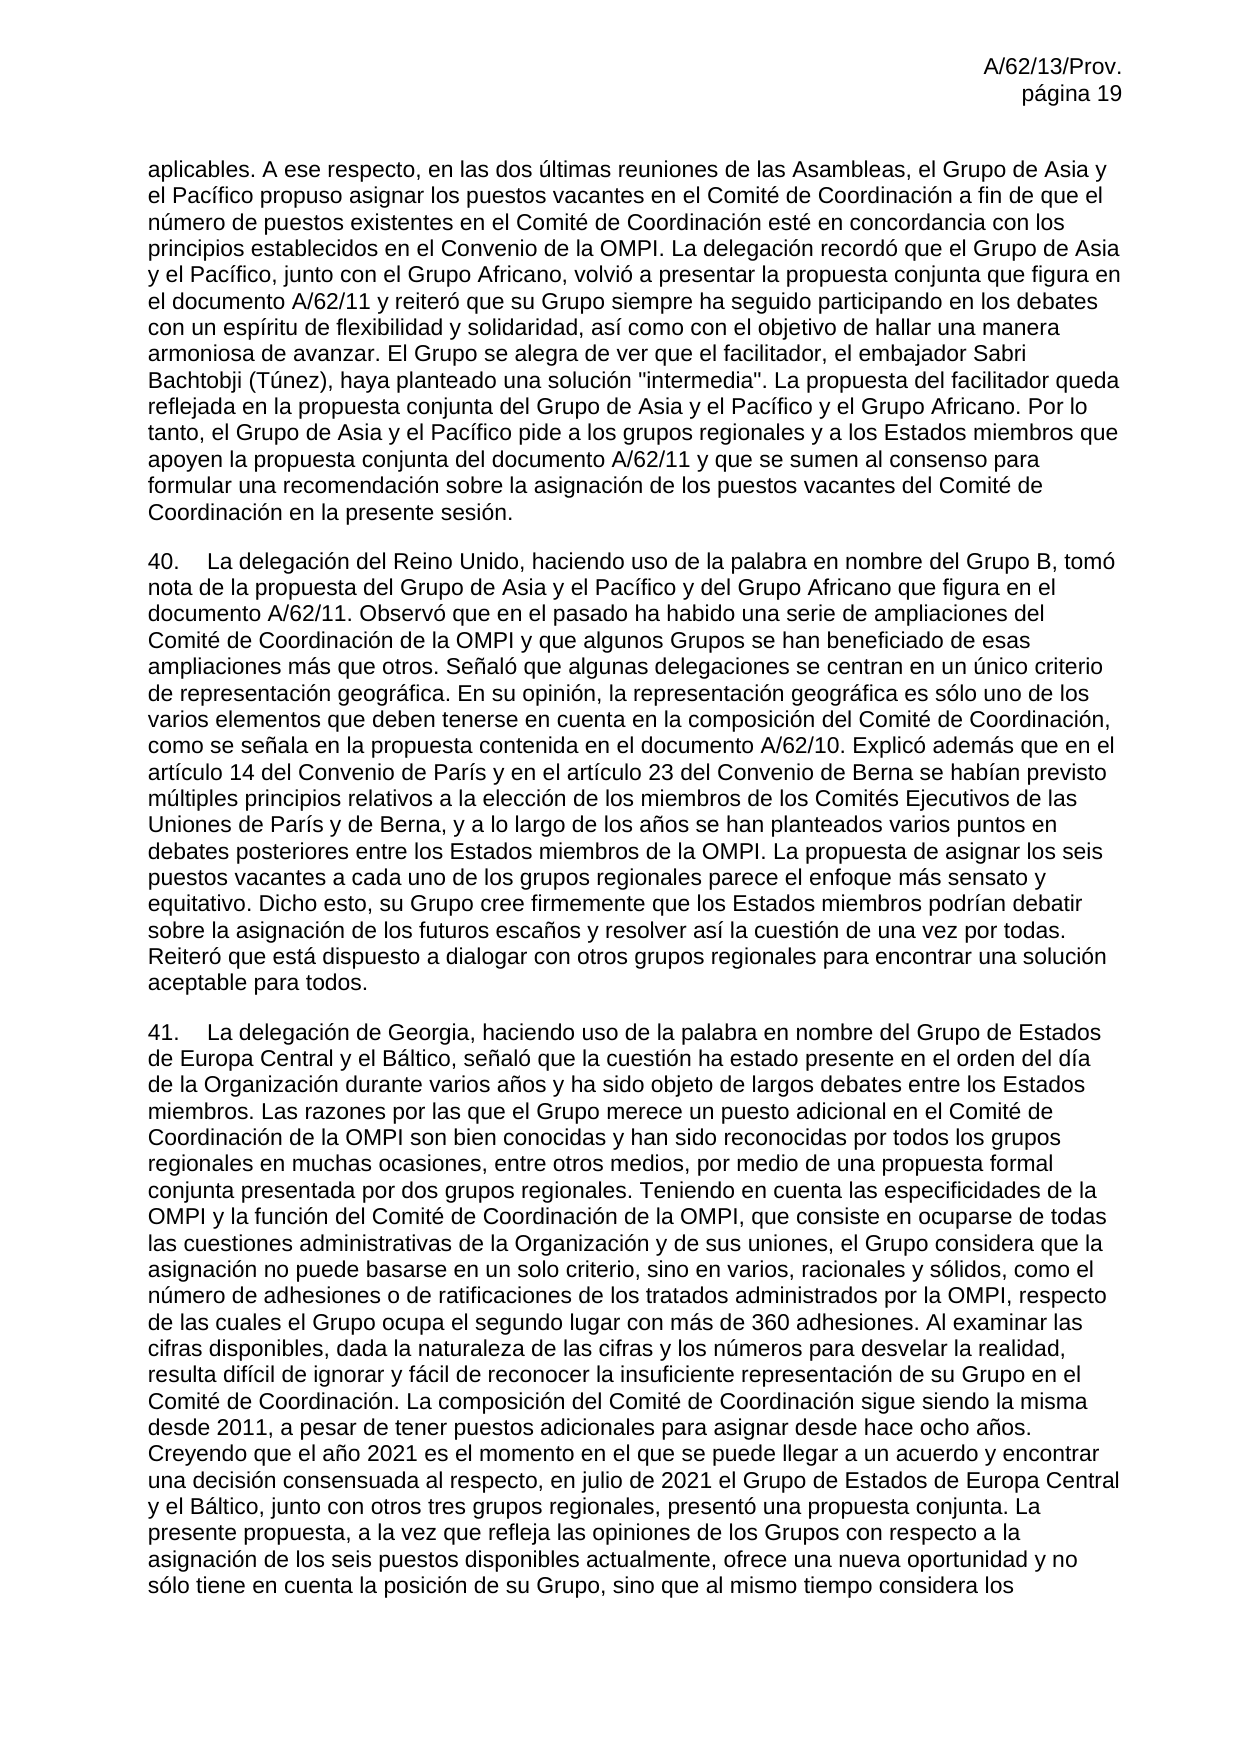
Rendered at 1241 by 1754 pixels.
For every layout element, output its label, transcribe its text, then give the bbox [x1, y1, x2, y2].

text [148, 1019, 1122, 1598]
text La delegación del Reino Unido, haciendo uso de la palabra en nombre del Grupo B, tomó nota de la propuesta del Grupo de Asia y el Pacífico y del Grupo Africano que figura en el documento A/62/11. Observó que en el pasado ha habido una serie de ampliaciones del Comité de Coordinación de la OMPI y que algunos Grupos se han beneficiado de esas ampliaciones más que otros. Señaló que algunas delegaciones se centran en un único criterio de representación geográfica. En su opinión, la representación geográfica es sólo uno de los varios elementos que deben tenerse en cuenta en la composición del Comité de Coordinación, como se señala en la propuesta contenida en el documento A/62/10. Explicó además que en el artículo 14 del Convenio de París y en el artículo 23 del Convenio de Berna se habían previsto múltiples principios relativos a la elección de los miembros de los Comités Ejecutivos de las Uniones de París y de Berna, y a lo largo de los años se han planteados varios puntos en debates posteriores entre los Estados miembros de la OMPI. La propuesta de asignar los seis puestos vacantes a cada uno de los grupos regionales parece el enfoque más sensato y equitativo. Dicho esto, su Grupo cree firmemente que los Estados miembros podrían debatir sobre la asignación de los futuros escaños y resolver así la cuestión de una vez por todas. Reiteró que está dispuesto a dialogar con otros grupos regionales para encontrar una solución aceptable para todos. [148, 548, 1122, 996]
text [148, 156, 1122, 525]
